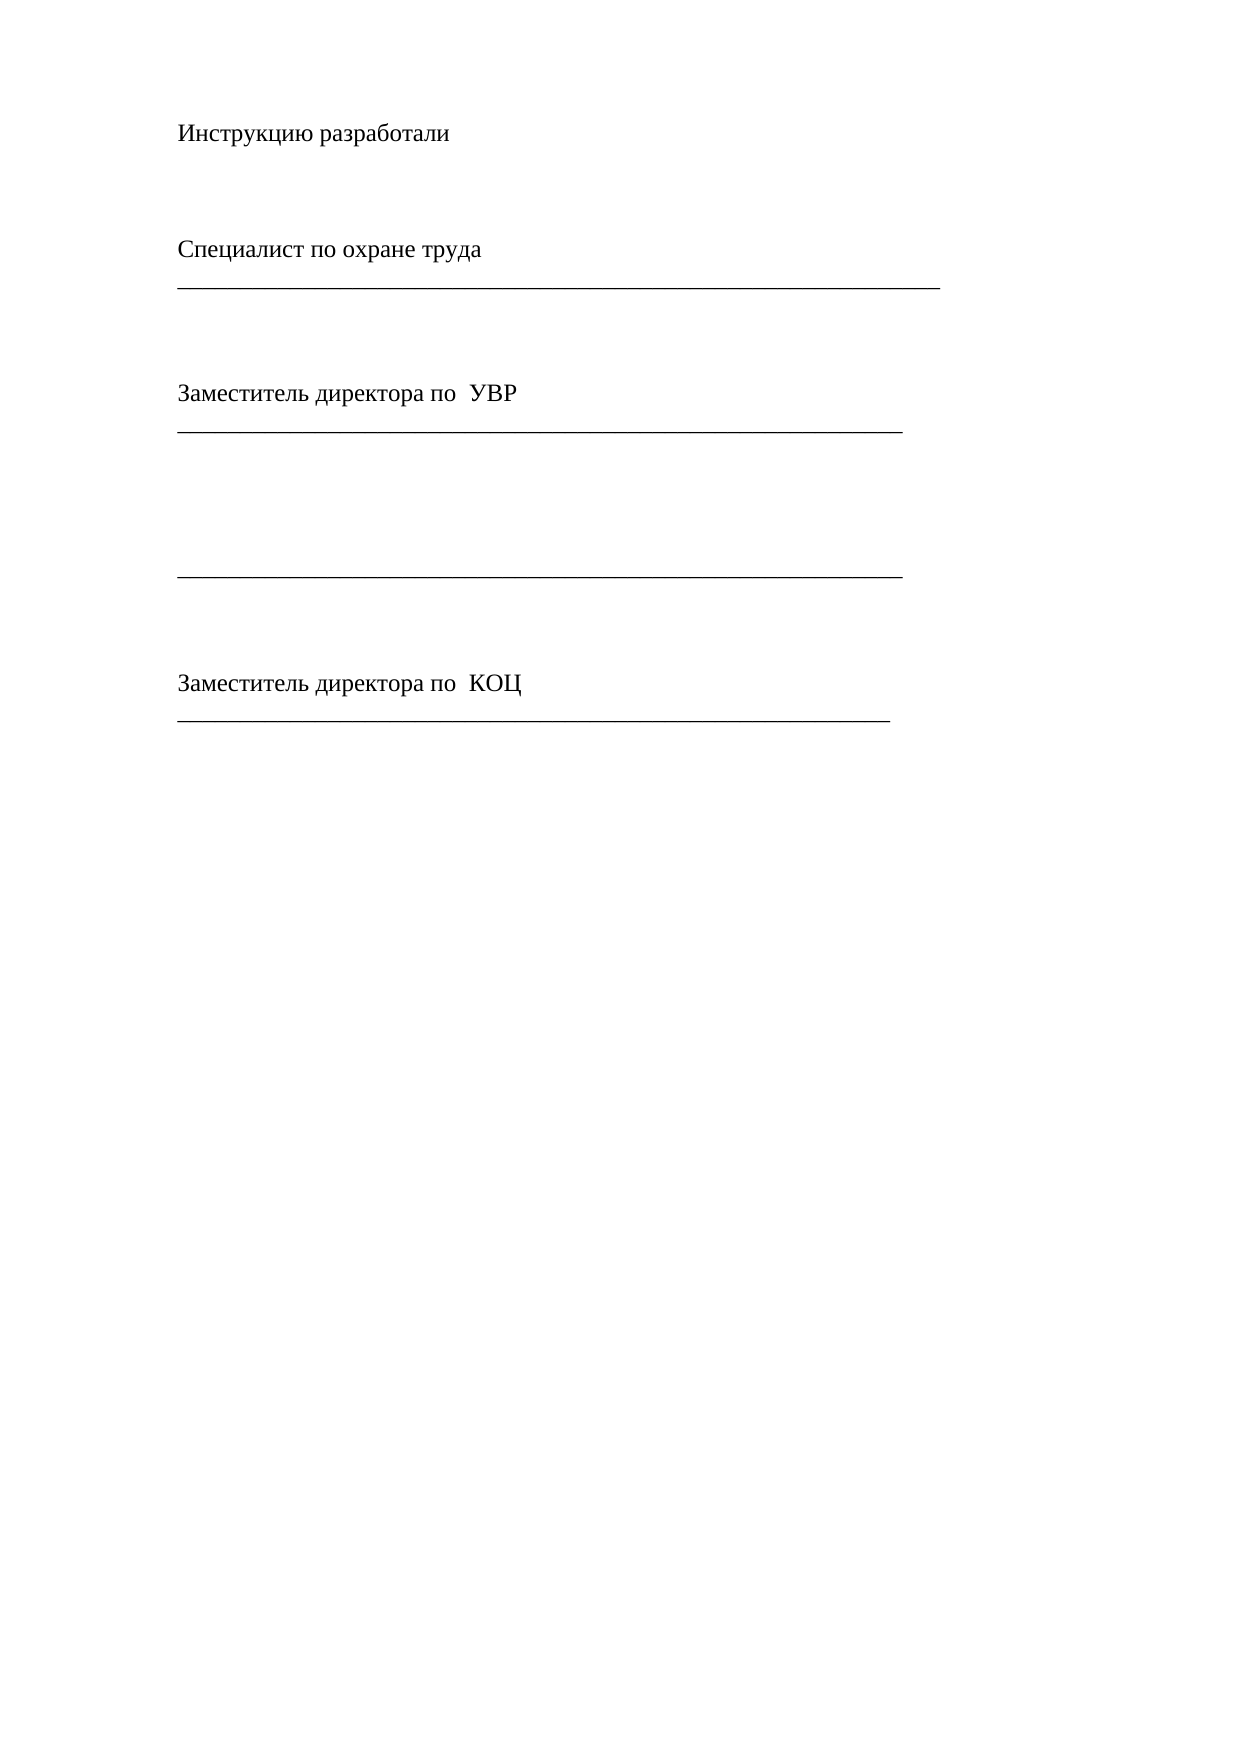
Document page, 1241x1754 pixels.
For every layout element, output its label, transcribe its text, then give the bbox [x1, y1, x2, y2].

text __________________________________________________________ [177, 523, 1152, 581]
text Заместитель директора по КОЦ _________________________________________________________ [177, 668, 1152, 725]
text Заместитель директора по УВР __________________________________________________________ [177, 378, 1152, 436]
text Инструкцию разработали [177, 118, 1152, 147]
text Специалист по охране труда _____________________________________________________________ [177, 234, 1152, 291]
